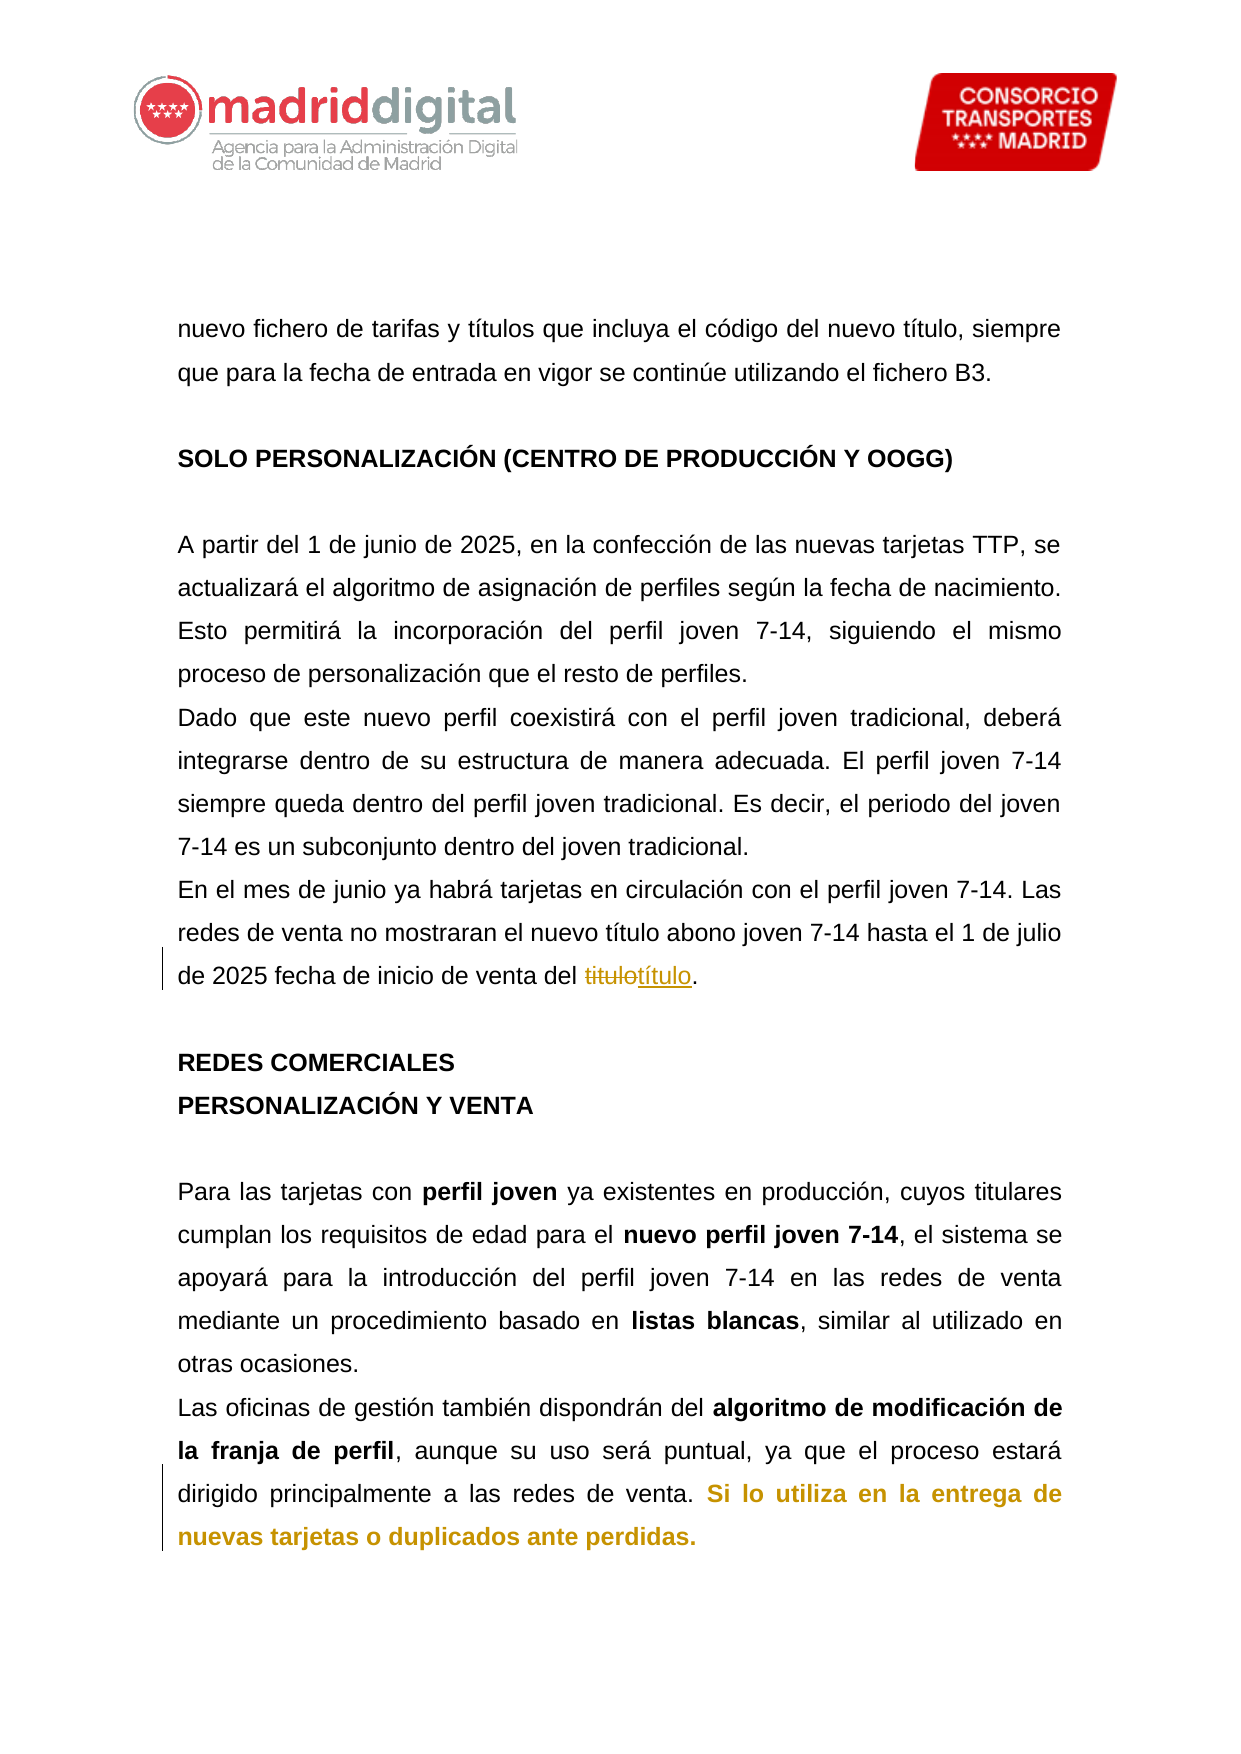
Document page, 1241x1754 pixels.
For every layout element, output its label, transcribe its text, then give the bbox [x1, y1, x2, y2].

picture [914, 73, 1117, 171]
text A partir del 1 de junio de 2025, en la confección de las nuevas tarjetas TTP, se actualizará el algoritmo de asignación de perfiles según la fecha de nacimiento. Esto permitirá la incorporación del perfil joven 7-14, siguiendo el mismo proceso de personalización que el resto de perfiles. [177, 530, 1063, 688]
text REDES COMERCIALES [177, 1047, 1063, 1076]
text Las oficinas de gestión también dispondrán del algoritmo de modificación de la franja de perfil, aunque su uso será puntual, ya que el proceso estará dirigido principalmente a las redes de venta. Si lo utiliza en la entrega de nuevas tarjetas o duplicados ante perdidas. [177, 1392, 1063, 1551]
text SOLO PERSONALIZACIÓN (CENTRO DE PRODUCCIÓN Y OOGG) [177, 444, 1063, 472]
picture [133, 75, 518, 170]
text Para las tarjetas con perfil joven ya existentes en producción, cuyos titulares cumplan los requisitos de edad para el nuevo perfil joven 7-14, el sistema se apoyará para la introducción del perfil joven 7-14 en las redes de venta mediante un procedimiento basado en listas blancas, similar al utilizado en otras ocasiones. [177, 1177, 1063, 1378]
text PERSONALIZACIÓN Y VENTA [177, 1091, 1063, 1119]
text En el mes de junio ya habrá tarjetas en circulación con el perfil joven 7-14. Las redes de venta no mostraran el nuevo título abono joven 7-14 hasta el 1 de julio de 2025 fecha de inicio de venta del . [177, 875, 1063, 990]
text Dado que este nuevo perfil coexistirá con el perfil joven tradicional, deberá integrarse dentro de su estructura de manera adecuada. El perfil joven 7-14 siempre queda dentro del perfil joven tradicional. Es decir, el periodo del joven 7-14 es un subconjunto dentro del joven tradicional. [177, 702, 1063, 861]
